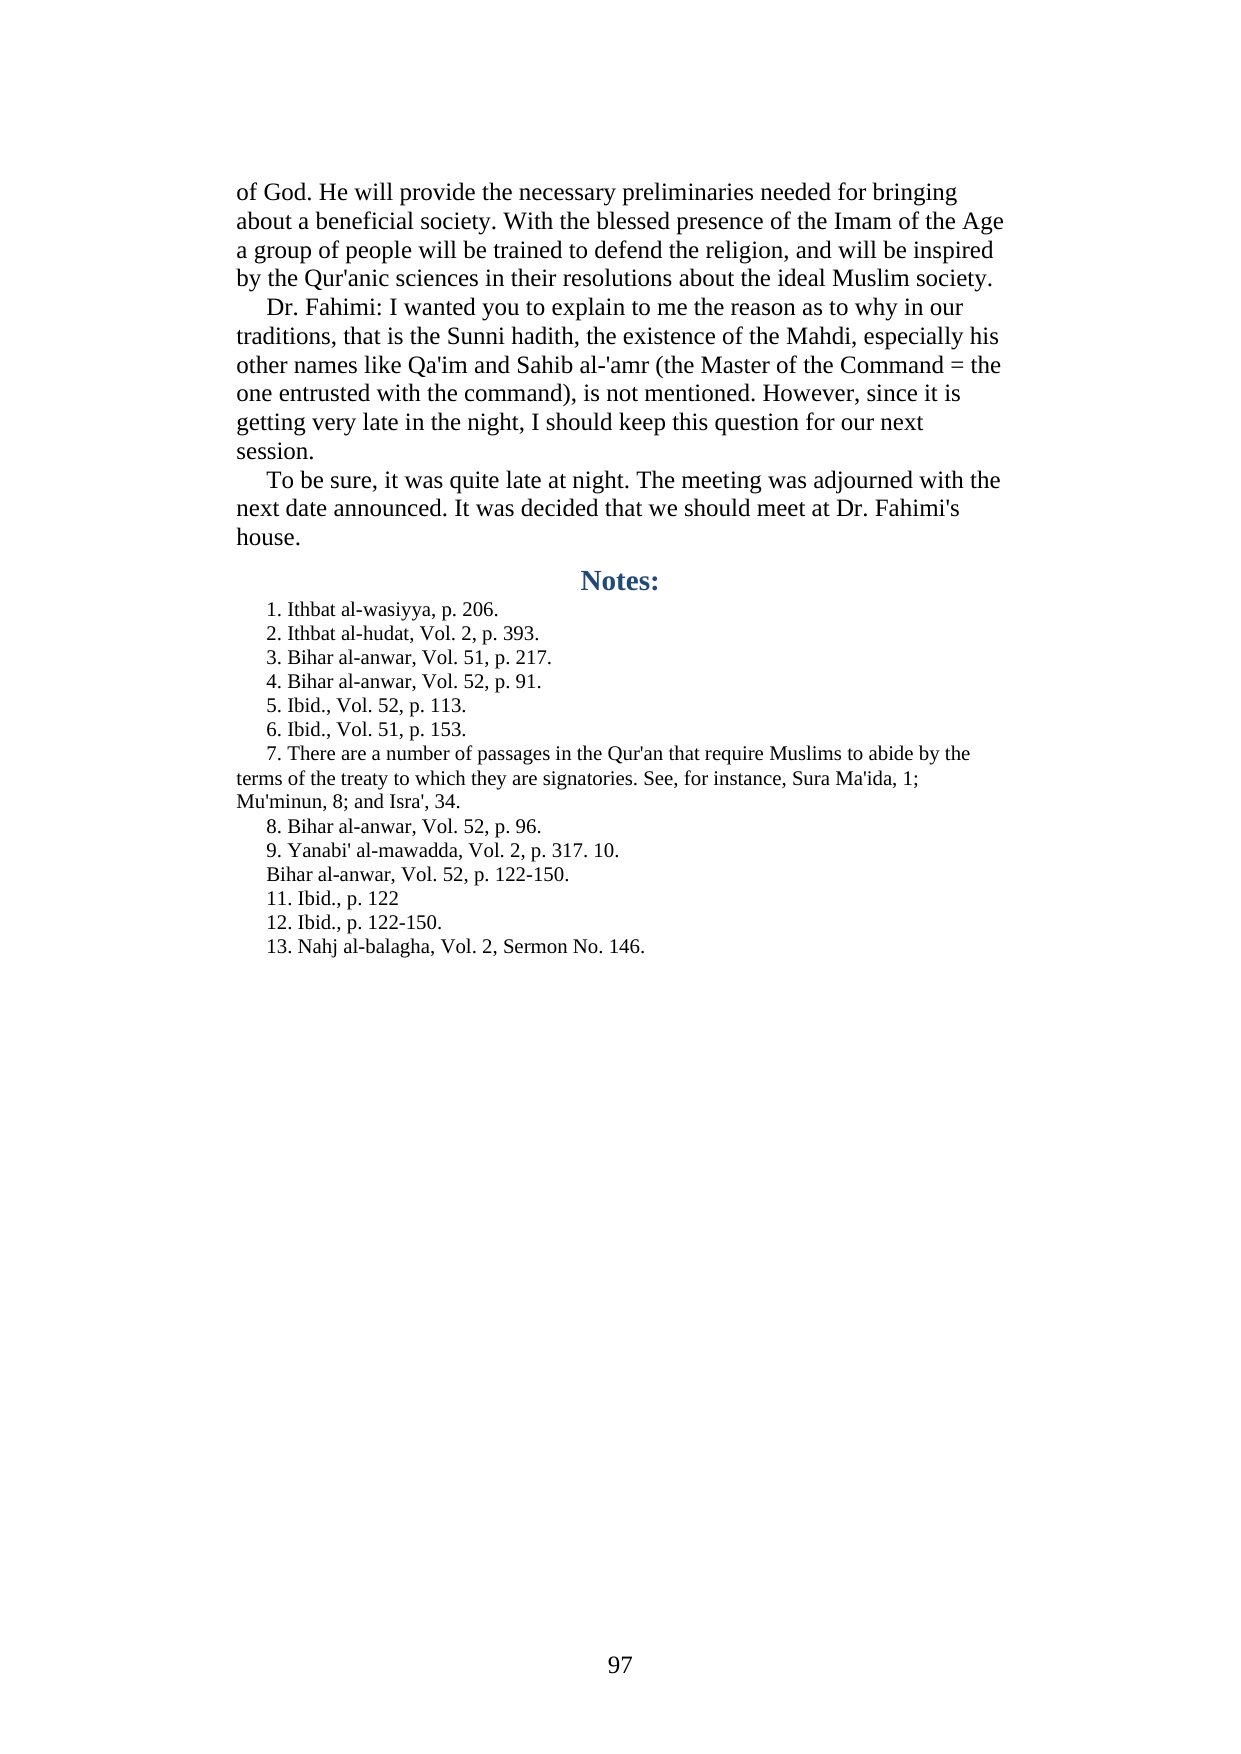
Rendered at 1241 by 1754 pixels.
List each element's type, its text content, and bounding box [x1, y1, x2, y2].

subtitle Notes: [236, 563, 1004, 597]
text 8. Bihar al-anwar, Vol. 52, p. 96. [236, 813, 1004, 838]
text 5. Ibid., Vol. 52, p. 113. [236, 693, 1004, 717]
text 3. Bihar al-anwar, Vol. 51, p. 217. [236, 645, 1004, 669]
text 9. Yanabi' al-mawadda, Vol. 2, p. 317. 10. [236, 838, 1004, 862]
text 1. Ithbat al-wasiyya, p. 206. [236, 597, 1004, 621]
text To be sure, it was quite late at night. The meeting was adjourned with the next date announced. It was decided that we should meet at Dr. Fahimi's house. [236, 465, 1004, 551]
text 13. Nahj al-balagha, Vol. 2, Sermon No. 146. [236, 934, 1004, 958]
text Bihar al-anwar, Vol. 52, p. 122-150. [236, 862, 1004, 886]
text Dr. Fahimi: I wanted you to explain to me the reason as to why in our traditions, that is the Sunni hadith, the existence of the Mahdi, especially his other names like Qa'im and Sahib al-'amr (the Master of the Command = the one entrusted with the command), is not mentioned. However, since it is getting very late in the night, I should keep this question for our next session. [236, 292, 1004, 465]
text 6. Ibid., Vol. 51, p. 153. [236, 717, 1004, 741]
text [236, 177, 1004, 292]
text 7. There are a number of passages in the Qur'an that require Muslims to abide by the terms of the treaty to which they are signatories. See, for instance, Sura Ma'ida, 1; Mu'minun, 8; and Isra', 34. [236, 741, 1004, 813]
text 11. Ibid., p. 122 [236, 886, 1004, 910]
text 4. Bihar al-anwar, Vol. 52, p. 91. [236, 669, 1004, 693]
text 2. Ithbat al-hudat, Vol. 2, p. 393. [236, 621, 1004, 645]
text 12. Ibid., p. 122-150. [236, 910, 1004, 934]
